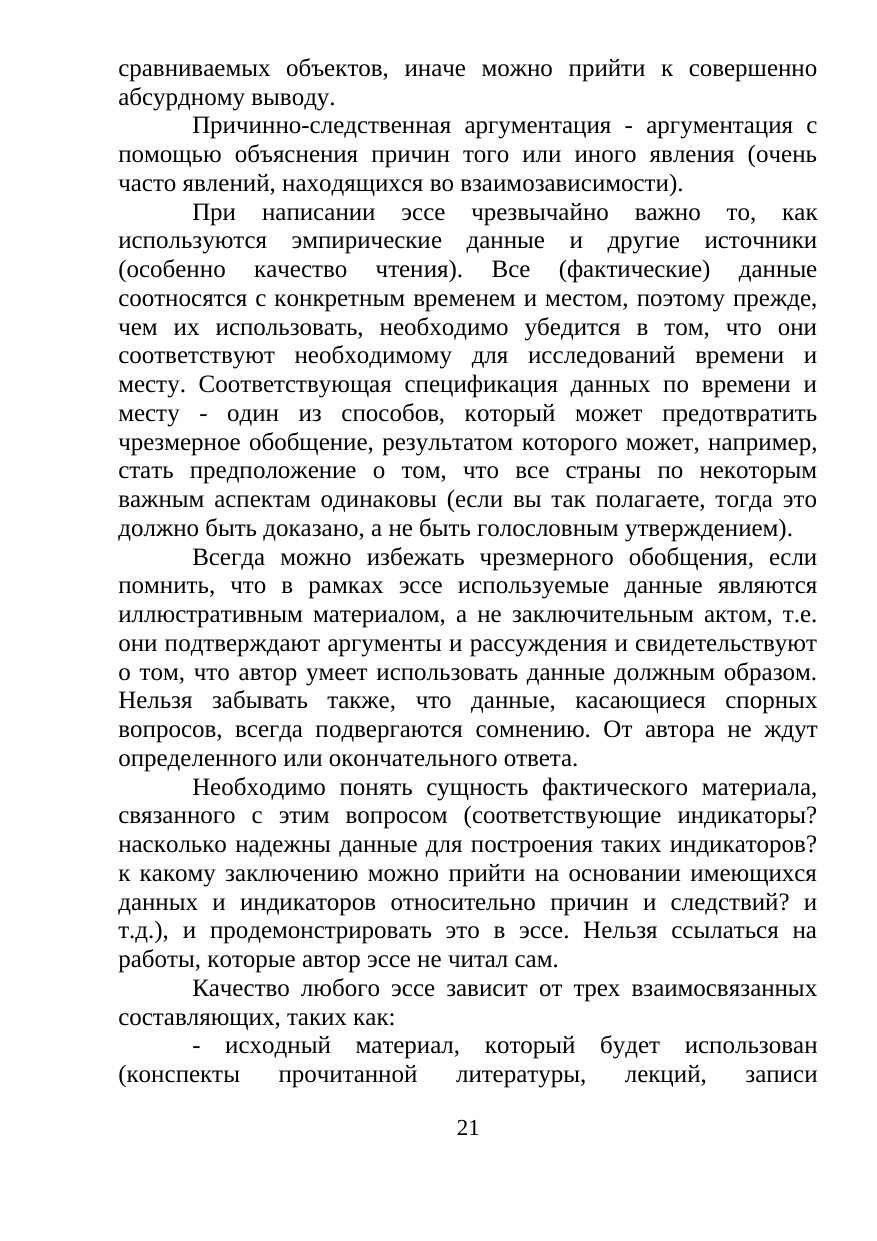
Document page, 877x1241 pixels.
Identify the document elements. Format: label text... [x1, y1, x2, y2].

text При написании эссе чрезвычайно важно то, как используются эмпирические данные и другие источники (особенно качество чтения). Все (фактические) данные соотносятся с конкретным временем и местом, поэтому прежде, чем их использовать, необходимо убедится в том, что они соответствуют необходимому для исследований времени и месту. Соответствующая спецификация данных по времени и месту - один из способов, который может предотвратить чрезмерное обобщение, результатом которого может, например, стать предположение о том, что все страны по некоторым важным аспектам одинаковы (если вы так полагаете, тогда это должно быть доказано, а не быть голословным утверждением). [118, 197, 818, 542]
text Всегда можно избежать чрезмерного обобщения, если помнить, что в рамках эссе используемые данные являются иллюстративным материалом, а не заключительным актом, т.е. они подтверждают аргументы и рассуждения и свидетельствуют о том, что автор умеет использовать данные должным образом. Нельзя забывать также, что данные, касающиеся спорных вопросов, всегда подвергаются сомнению. От автора не ждут определенного или окончательного ответа. [118, 542, 818, 772]
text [118, 53, 818, 111]
text Качество любого эссе зависит от трех взаимосвязанных составляющих, таких как: [118, 973, 818, 1031]
text Причинно-следственная аргументация - аргументация с помощью объяснения причин того или иного явления (очень часто явлений, находящихся во взаимозависимости). [118, 111, 818, 197]
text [118, 1031, 818, 1088]
text Необходимо понять сущность фактического материала, связанного с этим вопросом (соответствующие индикаторы? насколько надежны данные для построения таких индикаторов? к какому заключению можно прийти на основании имеющихся данных и индикаторов относительно причин и следствий? и т.д.), и продемонстрировать это в эссе. Нельзя ссылаться на работы, которые автор эссе не читал сам. [118, 772, 818, 973]
